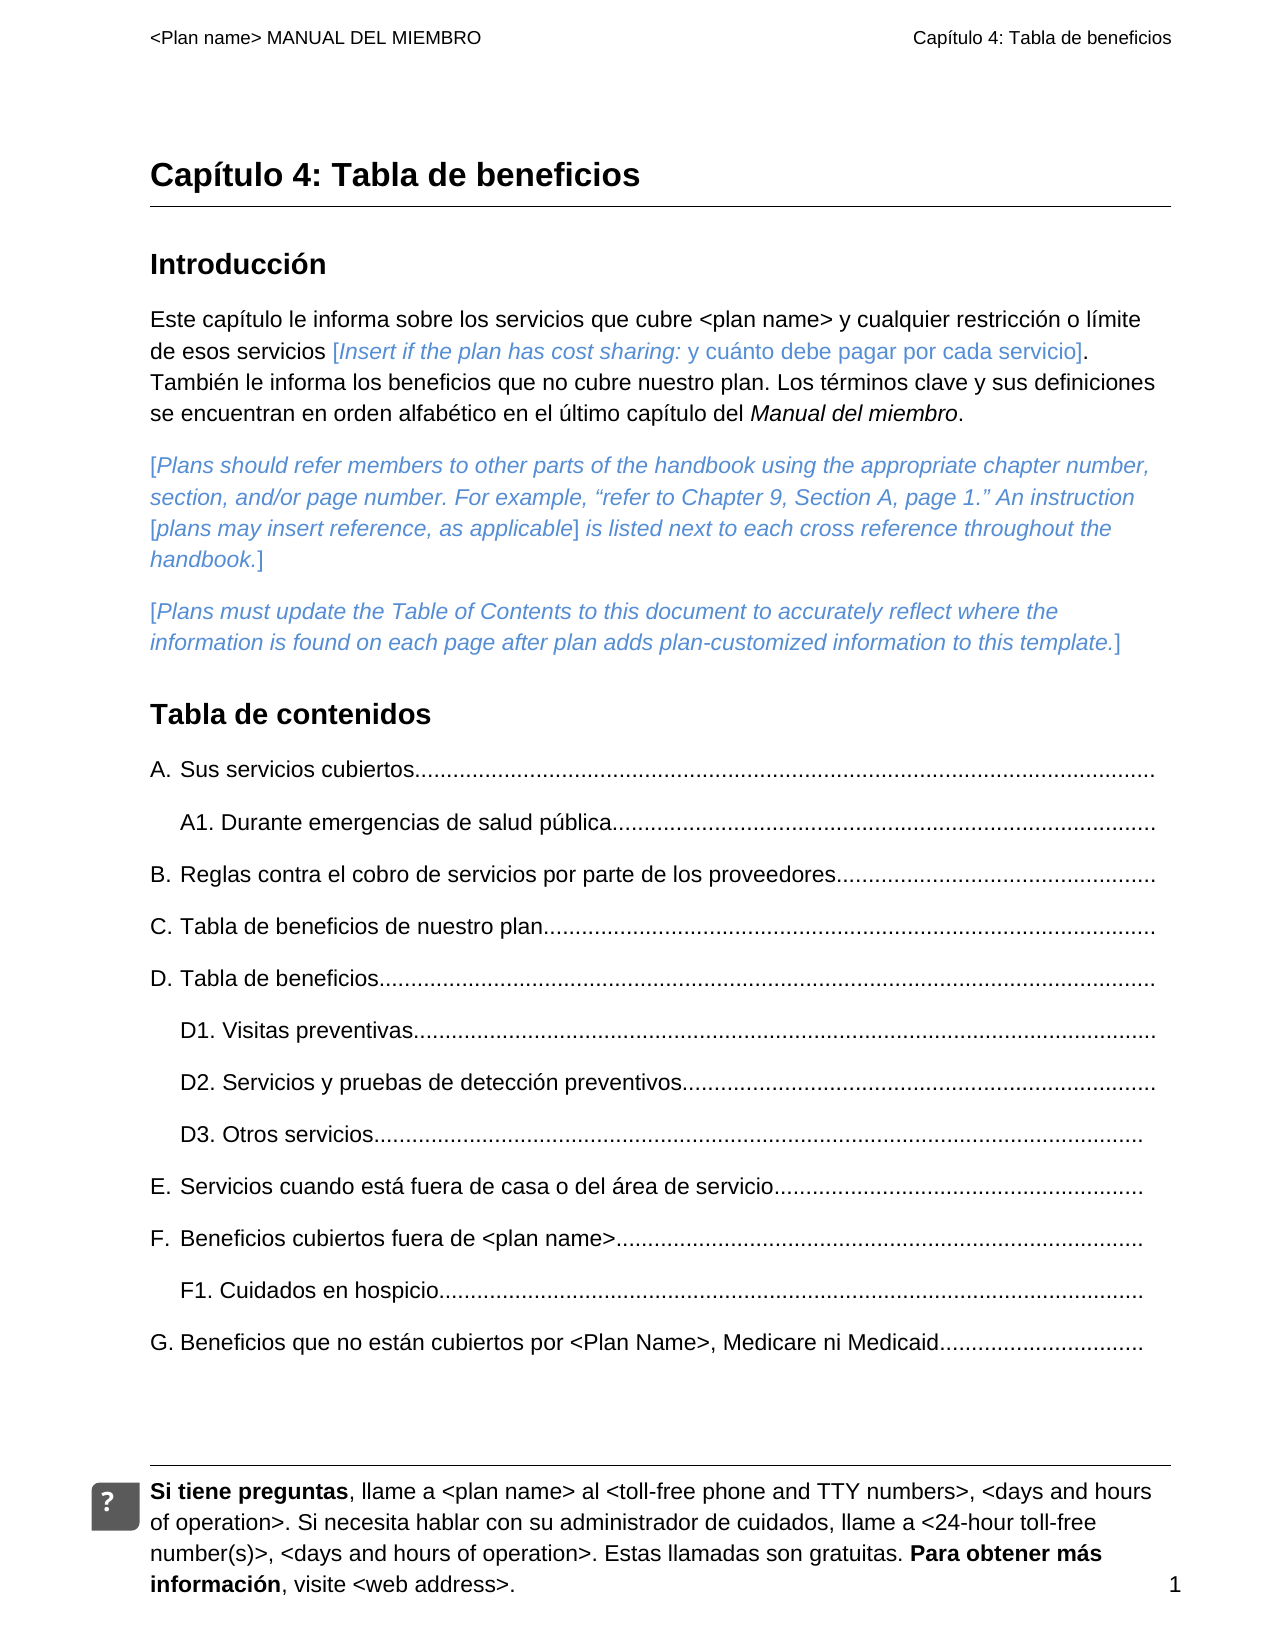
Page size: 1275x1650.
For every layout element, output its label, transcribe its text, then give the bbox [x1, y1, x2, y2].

text Tabla de contenidos [150, 694, 1171, 732]
text E. Servicios cuando está fuera de casa o del área de servicio 52 [150, 1169, 1096, 1201]
text Introducción [150, 244, 1171, 282]
text D. Tabla de beneficios 7 [150, 961, 1096, 992]
text B. Reglas contra el cobro de servicios por parte de los proveedores 3 [150, 857, 1096, 888]
text G. Beneficios que no están cubiertos por <Plan Name>, Medicare ni Medicaid 53 [150, 1326, 1096, 1357]
text A1. Durante emergencias de salud pública 2 [180, 805, 1096, 836]
text C. Tabla de beneficios de nuestro plan 3 [150, 909, 1096, 940]
text F. Beneficios cubiertos fuera de <plan name> 52 [150, 1222, 1096, 1253]
text [Plans must update the Table of Contents to this document to accurately reflect where the information is found on each page after plan adds plan-customized information to this template.] [150, 594, 1171, 657]
text D2. Servicios y pruebas de detección preventivos 8 [180, 1065, 1096, 1097]
title Capítulo 4: Tabla de beneficios [150, 156, 1171, 206]
text A. Sus servicios cubiertos 2 [150, 753, 1096, 784]
text D3. Otros servicios 14 [180, 1117, 1096, 1149]
text D1. Visitas preventivas 7 [180, 1013, 1096, 1044]
text Este capítulo le informa sobre los servicios que cubre <plan name> y cualquier restricción o límite de esos servicios [Insert if the plan has cost sharing: y cuánto debe pagar por cada servicio]. También le informa los beneficios que no cubre nuestro plan. Los términos clave y sus definiciones se encuentran en orden alfabético en el último capítulo del Manual del miembro. [150, 303, 1171, 428]
text F1. Cuidados en hospicio 52 [180, 1274, 1096, 1305]
text [Plans should refer members to other parts of the handbook using the appropriate chapter number, section, and/or page number. For example, “refer to Chapter 9, Section A, page 1.” An instruction [plans may insert reference, as applicable] is listed next to each cross reference throughout the handbook.] [150, 449, 1171, 574]
